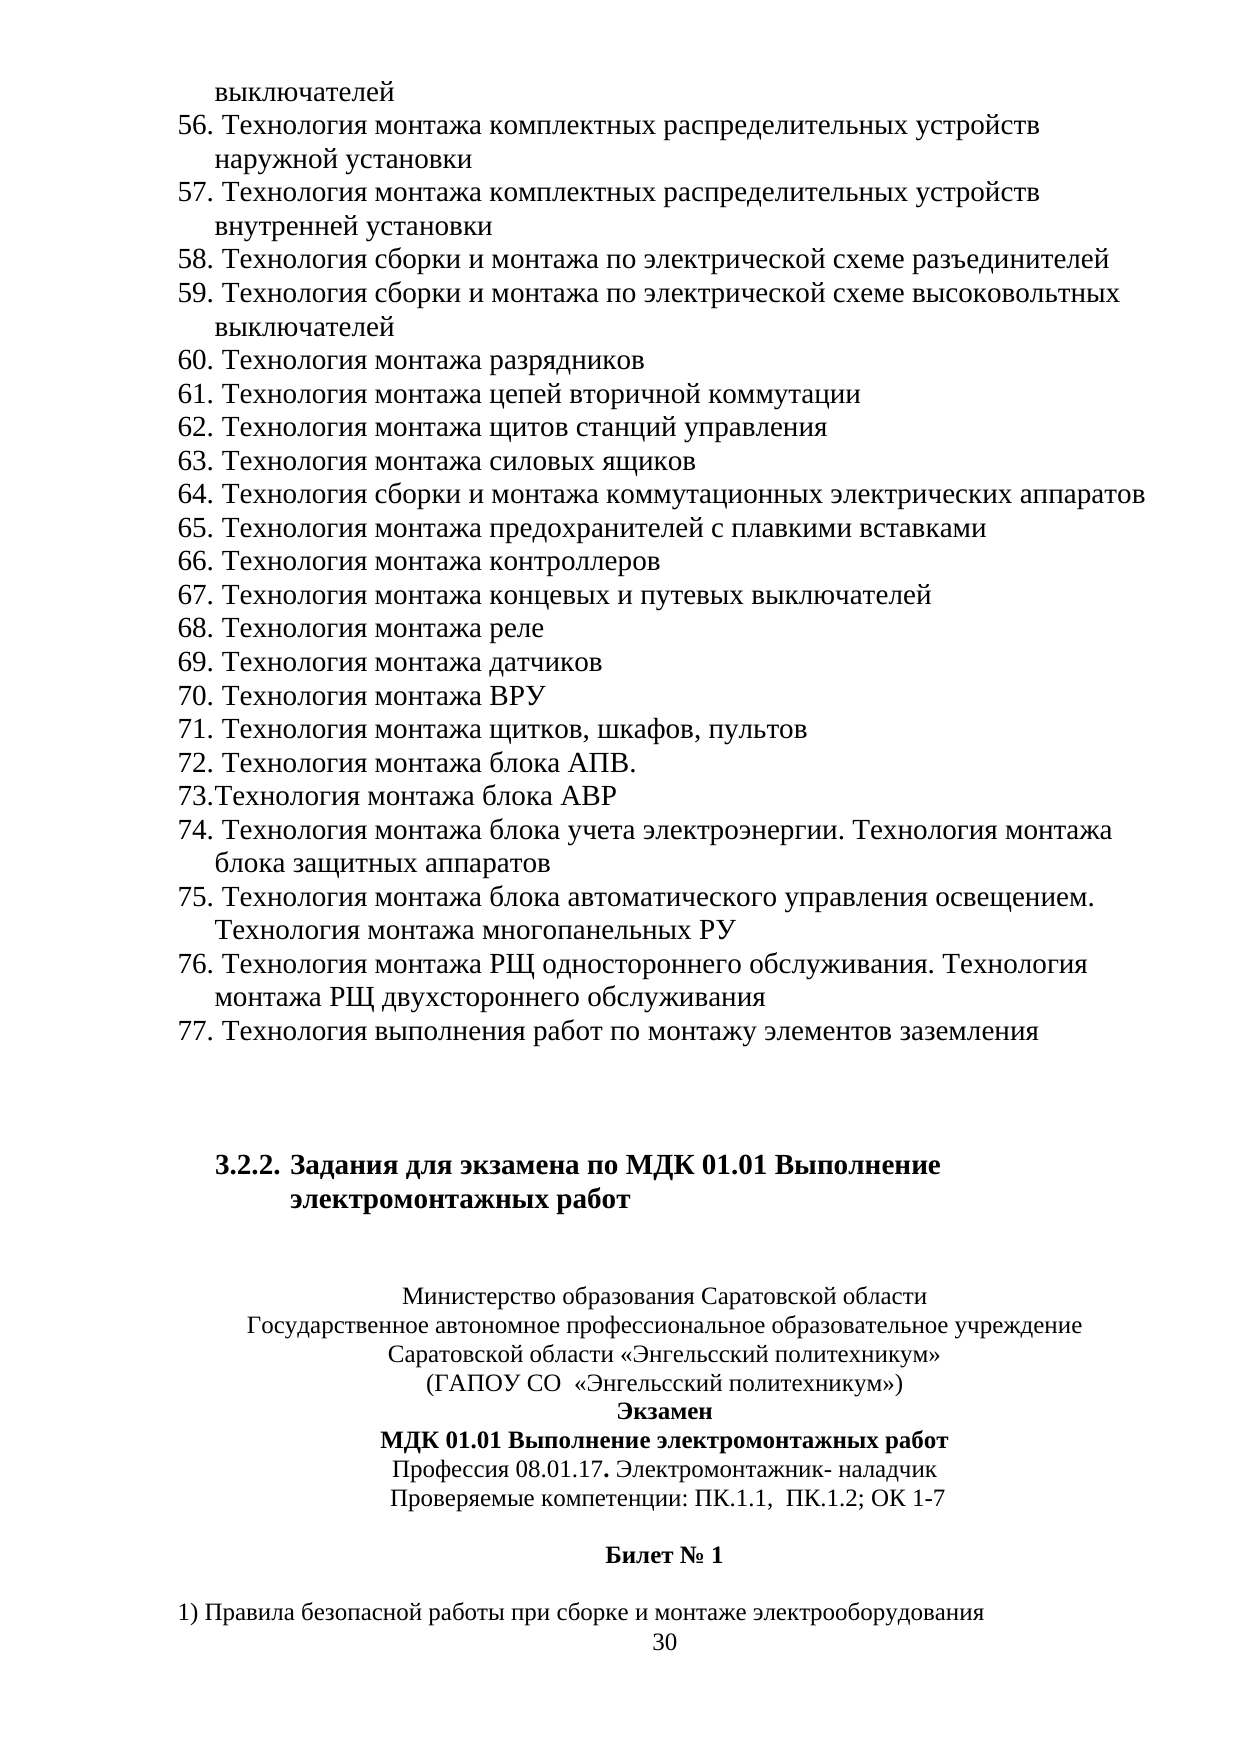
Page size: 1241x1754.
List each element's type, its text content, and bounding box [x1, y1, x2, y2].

list Технология монтажа датчиков [177, 644, 1152, 678]
list Технология монтажа блока автоматического управления освещением. Технология монтажа многопанельных РУ [177, 879, 1152, 946]
list Технология монтажа щитков, шкафов, пультов [177, 711, 1152, 745]
text Саратовской области «Энгельсский политехникум» [177, 1339, 1152, 1368]
list Технология монтажа щитов станций управления [177, 409, 1152, 443]
list Технология монтажа силовых ящиков [177, 443, 1152, 476]
list Технология монтажа блока АВР [177, 778, 1152, 812]
list Технология выполнения работ по монтажу элементов заземления [177, 1013, 1152, 1047]
list Технология монтажа реле [177, 611, 1152, 644]
list Технология монтажа комплектных распределительных устройств наружной установки [177, 107, 1152, 174]
list Технология монтажа концевых и путевых выключателей [177, 577, 1152, 611]
list Технология монтажа предохранителей с плавкими вставками [177, 510, 1152, 543]
text Проверяемые компетенции: ПК.1.1, ПК.1.2; ОК 1-7 [177, 1483, 1152, 1511]
list Технология сборки и монтажа коммутационных электрических аппаратов [177, 476, 1152, 510]
text МДК 01.01 Выполнение электромонтажных работ [177, 1425, 1152, 1454]
list Технология монтажа ВРУ [177, 678, 1152, 711]
text Билет № 1 [177, 1540, 1152, 1569]
list Технология монтажа цепей вторичной коммутации [177, 376, 1152, 409]
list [177, 74, 1152, 107]
list Технология монтажа разрядников [177, 342, 1152, 376]
list Технология монтажа блока учета электроэнергии. Технология монтажа блока защитных аппаратов [177, 812, 1152, 879]
text Экзамен [177, 1396, 1152, 1425]
text Профессия 08.01.17. Электромонтажник- наладчик [177, 1454, 1152, 1483]
list Технология сборки и монтажа по электрической схеме разъединителей [177, 242, 1152, 275]
list Технология сборки и монтажа по электрической схеме высоковольтных выключателей [177, 275, 1152, 342]
list Технология монтажа блока АПВ. [177, 745, 1152, 778]
list Технология монтажа РЩ одностороннего обслуживания. Технология монтажа РЩ двухстороннего обслуживания [177, 946, 1152, 1013]
text (ГАПОУ СО «Энгельсский политехникум») [177, 1368, 1152, 1396]
text Министерство образования Саратовской области [177, 1281, 1152, 1310]
list Задания для экзамена по МДК 01.01 Выполнение электромонтажных работ [215, 1147, 1152, 1214]
text 1) Правила безопасной работы при сборке и монтаже электрооборудования [177, 1597, 1152, 1626]
list Технология монтажа комплектных распределительных устройств внутренней установки [177, 174, 1152, 242]
list Технология монтажа контроллеров [177, 543, 1152, 577]
text Государственное автономное профессиональное образовательное учреждение [177, 1310, 1152, 1339]
